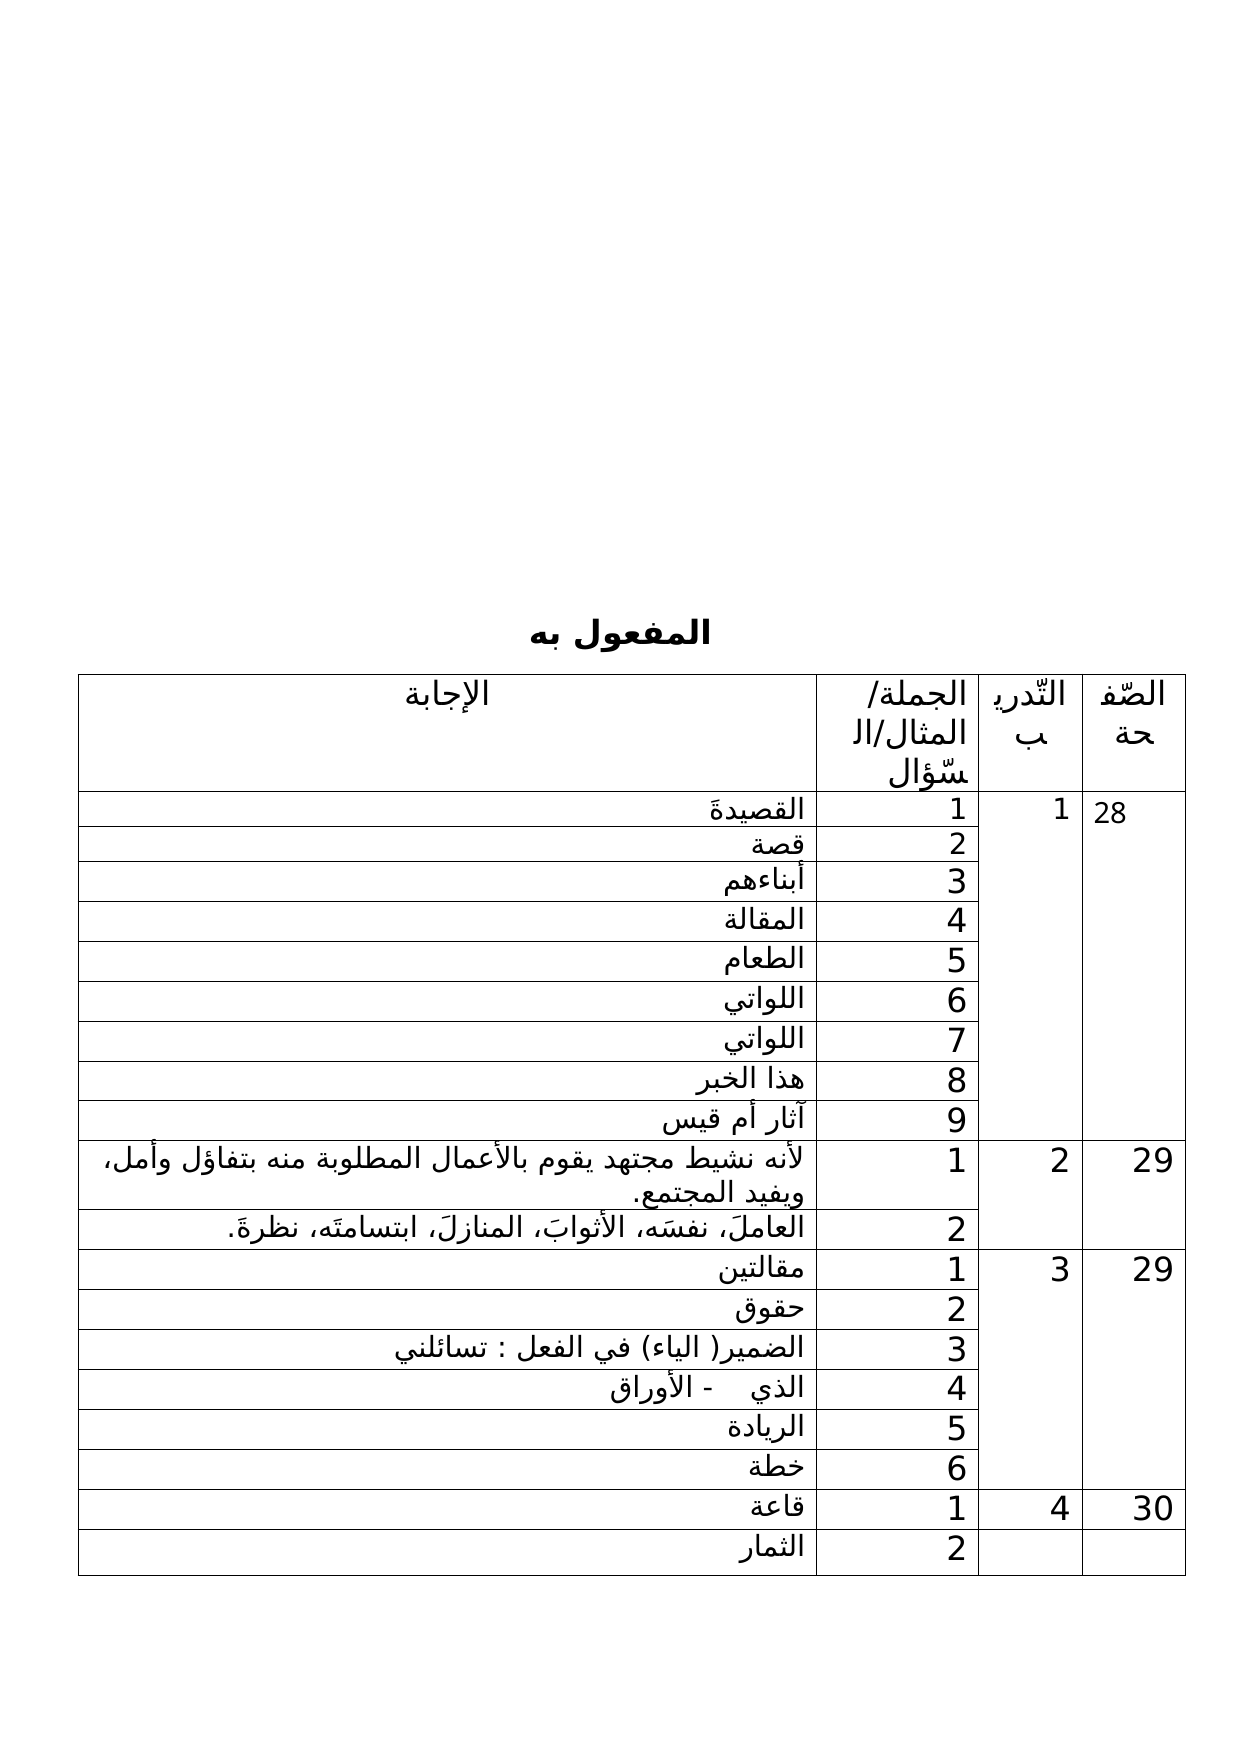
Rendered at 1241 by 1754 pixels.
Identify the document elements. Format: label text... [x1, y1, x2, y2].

table_cell 4 [817, 1370, 978, 1409]
table_cell 2 [817, 1290, 978, 1329]
table_cell 2 [817, 1530, 978, 1575]
table_cell 3 [979, 1250, 1082, 1488]
table_header الجملة/ المثال/السّؤال [817, 675, 978, 791]
table_cell الضمير( الياء) في الفعل : تسائلني [79, 1330, 816, 1369]
table_cell اللواتي [79, 982, 816, 1021]
table_cell قاعة [79, 1490, 816, 1528]
table_cell 3 [817, 1330, 978, 1369]
table_cell حقوق [79, 1290, 816, 1329]
table_cell مقالتين [79, 1250, 816, 1289]
table_cell الذي - الأوراق [79, 1370, 816, 1409]
table_cell خطة [79, 1450, 816, 1488]
table_cell 1 [817, 792, 978, 826]
table_cell 2 [817, 827, 978, 861]
table_cell اللواتي [79, 1022, 816, 1061]
table_cell لأنه نشيط مجتهد يقوم بالأعمال المطلوبة منه بتفاؤل وأمل، ويفيد المجتمع. [79, 1141, 816, 1209]
table_cell 6 [817, 982, 978, 1021]
table_cell المقالة [79, 902, 816, 941]
table_cell 29 [1083, 1141, 1185, 1249]
table_cell 28 [1083, 792, 1185, 1140]
table_cell آثار أم قيس [79, 1101, 816, 1140]
table_cell 4 [979, 1490, 1082, 1528]
table_header الصّفحة [1083, 675, 1185, 791]
table_header الإجابة [79, 675, 816, 791]
table_cell الطعام [79, 942, 816, 981]
table_cell الثمار [79, 1530, 816, 1575]
table_cell 8 [817, 1062, 978, 1100]
table_cell [1083, 1530, 1185, 1575]
table_cell 2 [817, 1210, 978, 1249]
table_header التّدريب [979, 675, 1082, 791]
table_cell هذا الخبر [79, 1062, 816, 1100]
table_cell 5 [817, 942, 978, 981]
table_cell 4 [817, 902, 978, 941]
table_cell 1 [817, 1490, 978, 1528]
table_cell أبناءهم [79, 862, 816, 901]
table_cell العاملَ، نفسَه، الأثوابَ، المنازلَ، ابتسامتَه، نظرةَ. [79, 1210, 816, 1249]
table_cell 1 [817, 1141, 978, 1209]
table_cell 6 [817, 1450, 978, 1488]
table_cell 2 [979, 1141, 1082, 1249]
table_cell الريادة [79, 1410, 816, 1449]
table_cell 1 [979, 792, 1082, 1140]
table_cell قصة [79, 827, 816, 861]
table_cell 9 [817, 1101, 978, 1140]
text المفعول به [187, 614, 1053, 653]
table_cell 30 [1083, 1490, 1185, 1528]
table_cell 7 [817, 1022, 978, 1061]
table_cell [979, 1530, 1082, 1575]
table_cell 1 [817, 1250, 978, 1289]
table_cell 3 [817, 862, 978, 901]
table_cell القصيدةَ [79, 792, 816, 826]
table_cell 29 [1083, 1250, 1185, 1488]
table_cell 5 [817, 1410, 978, 1449]
